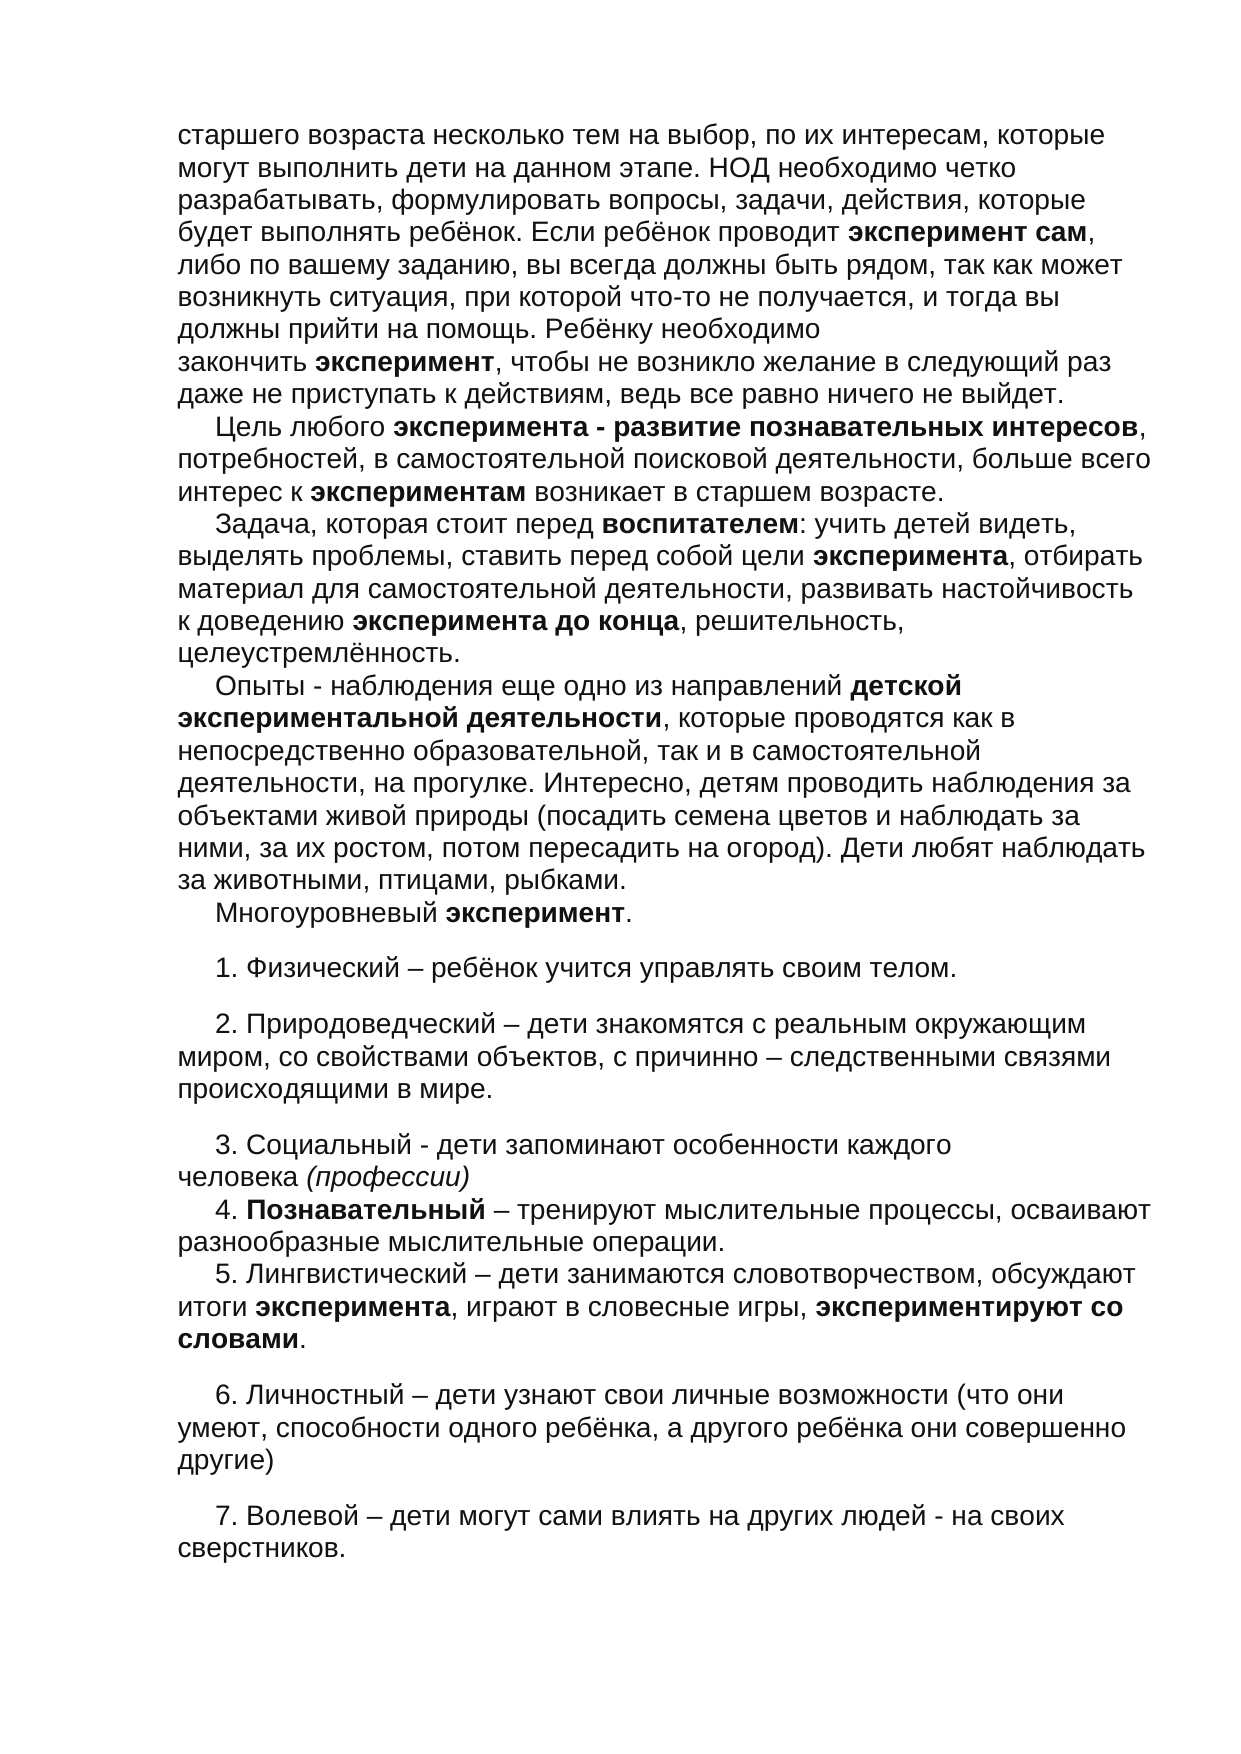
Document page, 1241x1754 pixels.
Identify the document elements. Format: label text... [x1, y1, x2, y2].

text Задача, которая стоит перед воспитателем: учить детей видеть, выделять проблемы, ставить перед собой цели эксперимента, отбирать материал для самостоятельной деятельности, развивать настойчивость к доведению эксперимента до конца, решительность, целеустремлённость. [177, 507, 1152, 669]
text 7. Волевой – дети могут сами влиять на других людей - на своих сверстников. [177, 1499, 1152, 1563]
text Многоуровневый эксперимент. [177, 896, 1152, 928]
text 2. Природоведческий – дети знакомятся с реальным окружающим миром, со свойствами объектов, с причинно – следственными связями происходящими в мире. [177, 1007, 1152, 1104]
text 6. Личностный – дети узнают свои личные возможности (что они умеют, способности одного ребёнка, а другого ребёнка они совершенно другие) [177, 1378, 1152, 1475]
text 5. Лингвистический – дети занимаются словотворчеством, обсуждают итоги эксперимента, играют в словесные игры, экспериментируют со словами. [177, 1257, 1152, 1355]
text 4. Познавательный – тренируют мыслительные процессы, осваивают разнообразные мыслительные операции. [177, 1193, 1152, 1257]
text 3. Социальный - дети запоминают особенности каждого человека (профессии) [177, 1128, 1152, 1193]
text 1. Физический – ребёнок учится управлять своим телом. [177, 951, 1152, 984]
text Цель любого эксперимента - развитие познавательных интересов, потребностей, в самостоятельной поисковой деятельности, больше всего интерес к экспериментам возникает в старшем возрасте. [177, 410, 1152, 507]
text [177, 118, 1152, 410]
text Опыты - наблюдения еще одно из направлений детской экспериментальной деятельности, которые проводятся как в непосредственно образовательной, так и в самостоятельной деятельности, на прогулке. Интересно, детям проводить наблюдения за объектами живой природы (посадить семена цветов и наблюдать за ними, за их ростом, потом пересадить на огород). Дети любят наблюдать за животными, птицами, рыбками. [177, 669, 1152, 896]
